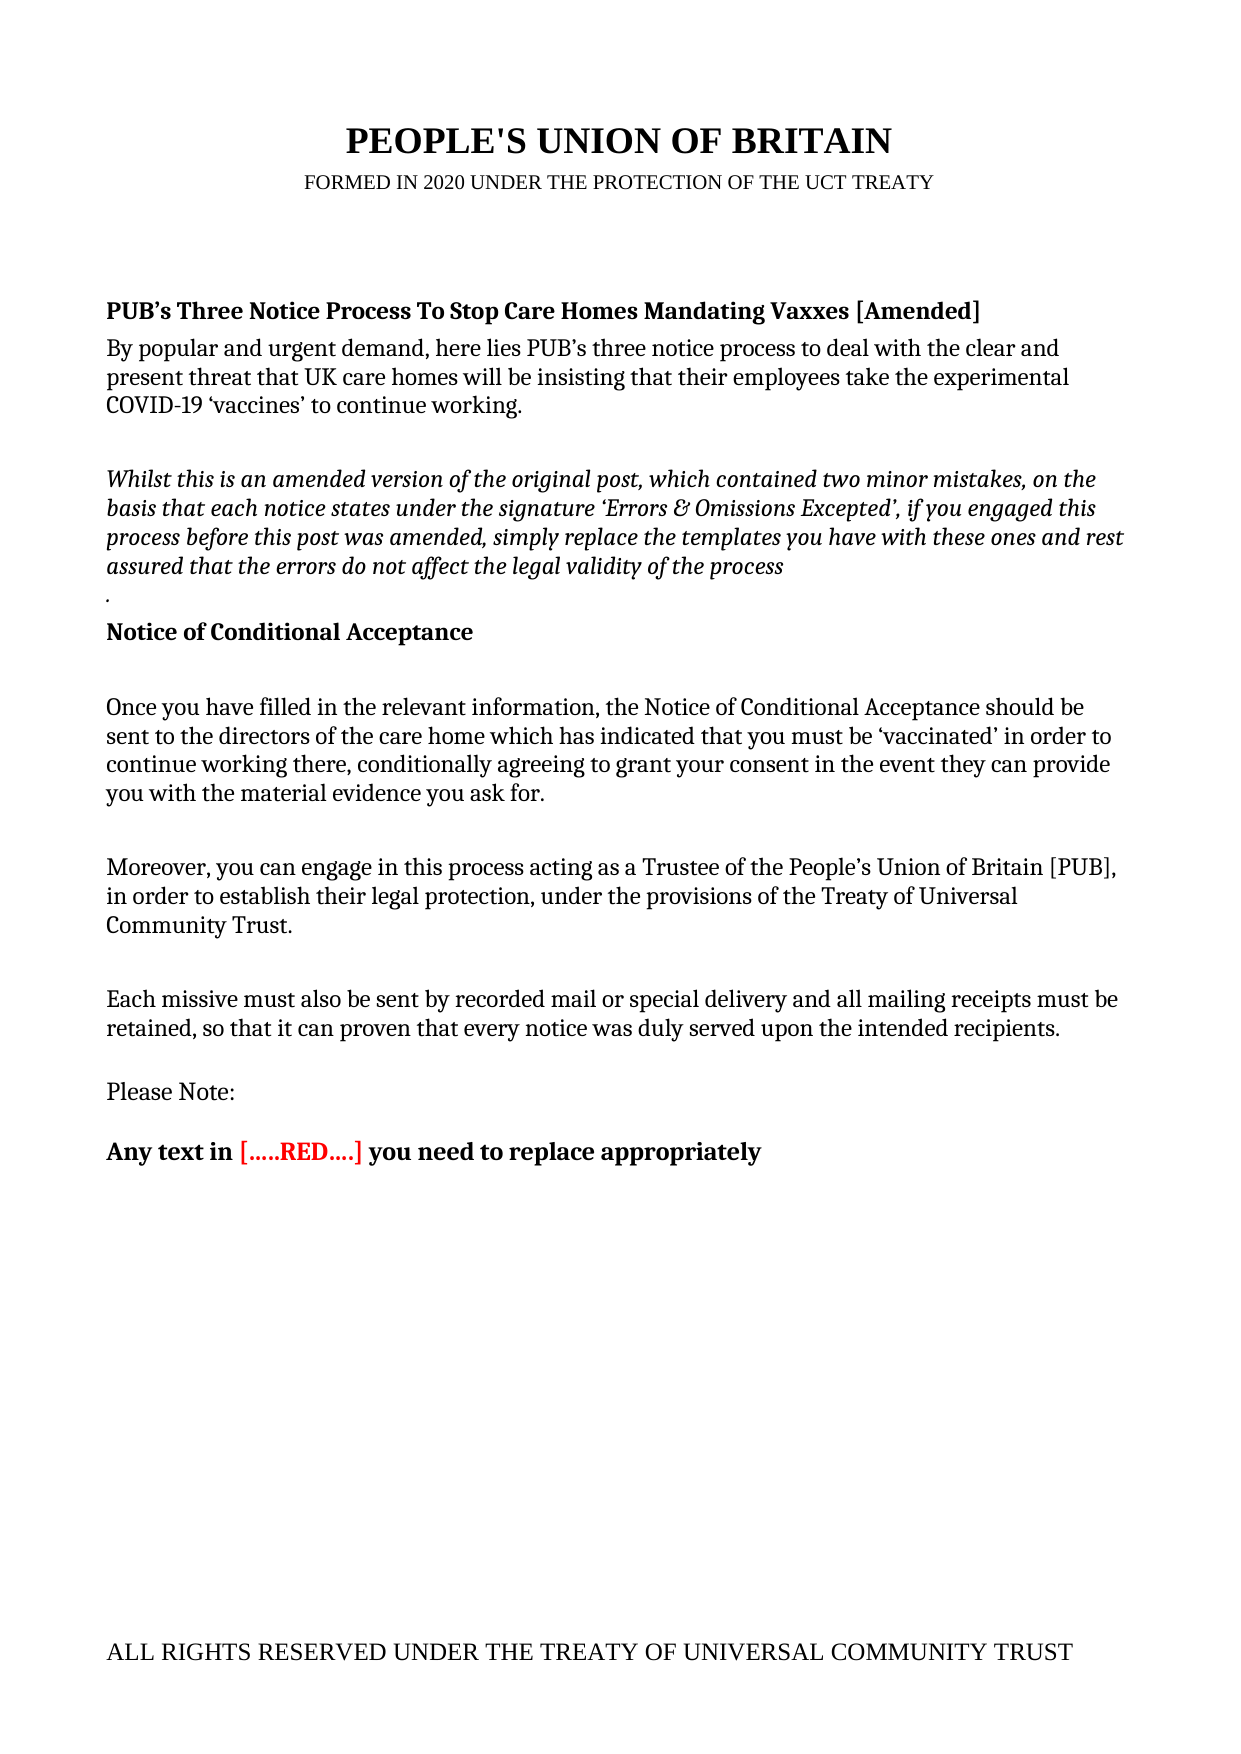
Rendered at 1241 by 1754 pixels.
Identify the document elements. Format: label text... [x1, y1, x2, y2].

text By popular and urgent demand, here lies PUB’s three notice process to deal with the clear and present threat that UK care homes will be insisting that their employees take the experimental COVID-19 ‘vaccines’ to continue working. [106, 334, 1132, 420]
text Once you have filled in the relevant information, the Notice of Conditional Acceptance should be sent to the directors of the care home which has indicated that you must be ‘vaccinated’ in order to continue working there, conditionally agreeing to grant your consent in the event they can provide you with the material evidence you ask for. [106, 693, 1132, 808]
text Please Note: Any text in […..RED….] you need to replace appropriately [106, 1077, 1132, 1167]
text Notice of Conditional Acceptance [106, 617, 1132, 646]
text Moreover, you can engage in this process acting as a Trustee of the People’s Union of Britain [PUB], in order to establish their legal protection, under the provisions of the Treaty of Universal Community Trust. [106, 853, 1132, 939]
text PUB’s Three Notice Process To Stop Care Homes Mandating Vaxxes [Amended] [106, 297, 1132, 325]
text Whilst this is an amended version of the original post, which contained two minor mistakes, on the basis that each notice states under the signature ‘Errors & Omissions Excepted’, if you engaged this process before this post was amended, simply replace the templates you have with these ones and rest assured that the errors do not affect the legal validity of the process . [106, 465, 1132, 609]
text Each missive must also be sent by recorded mail or special delivery and all mailing receipts must be retained, so that it can proven that every notice was duly served upon the intended recipients. [106, 985, 1132, 1042]
